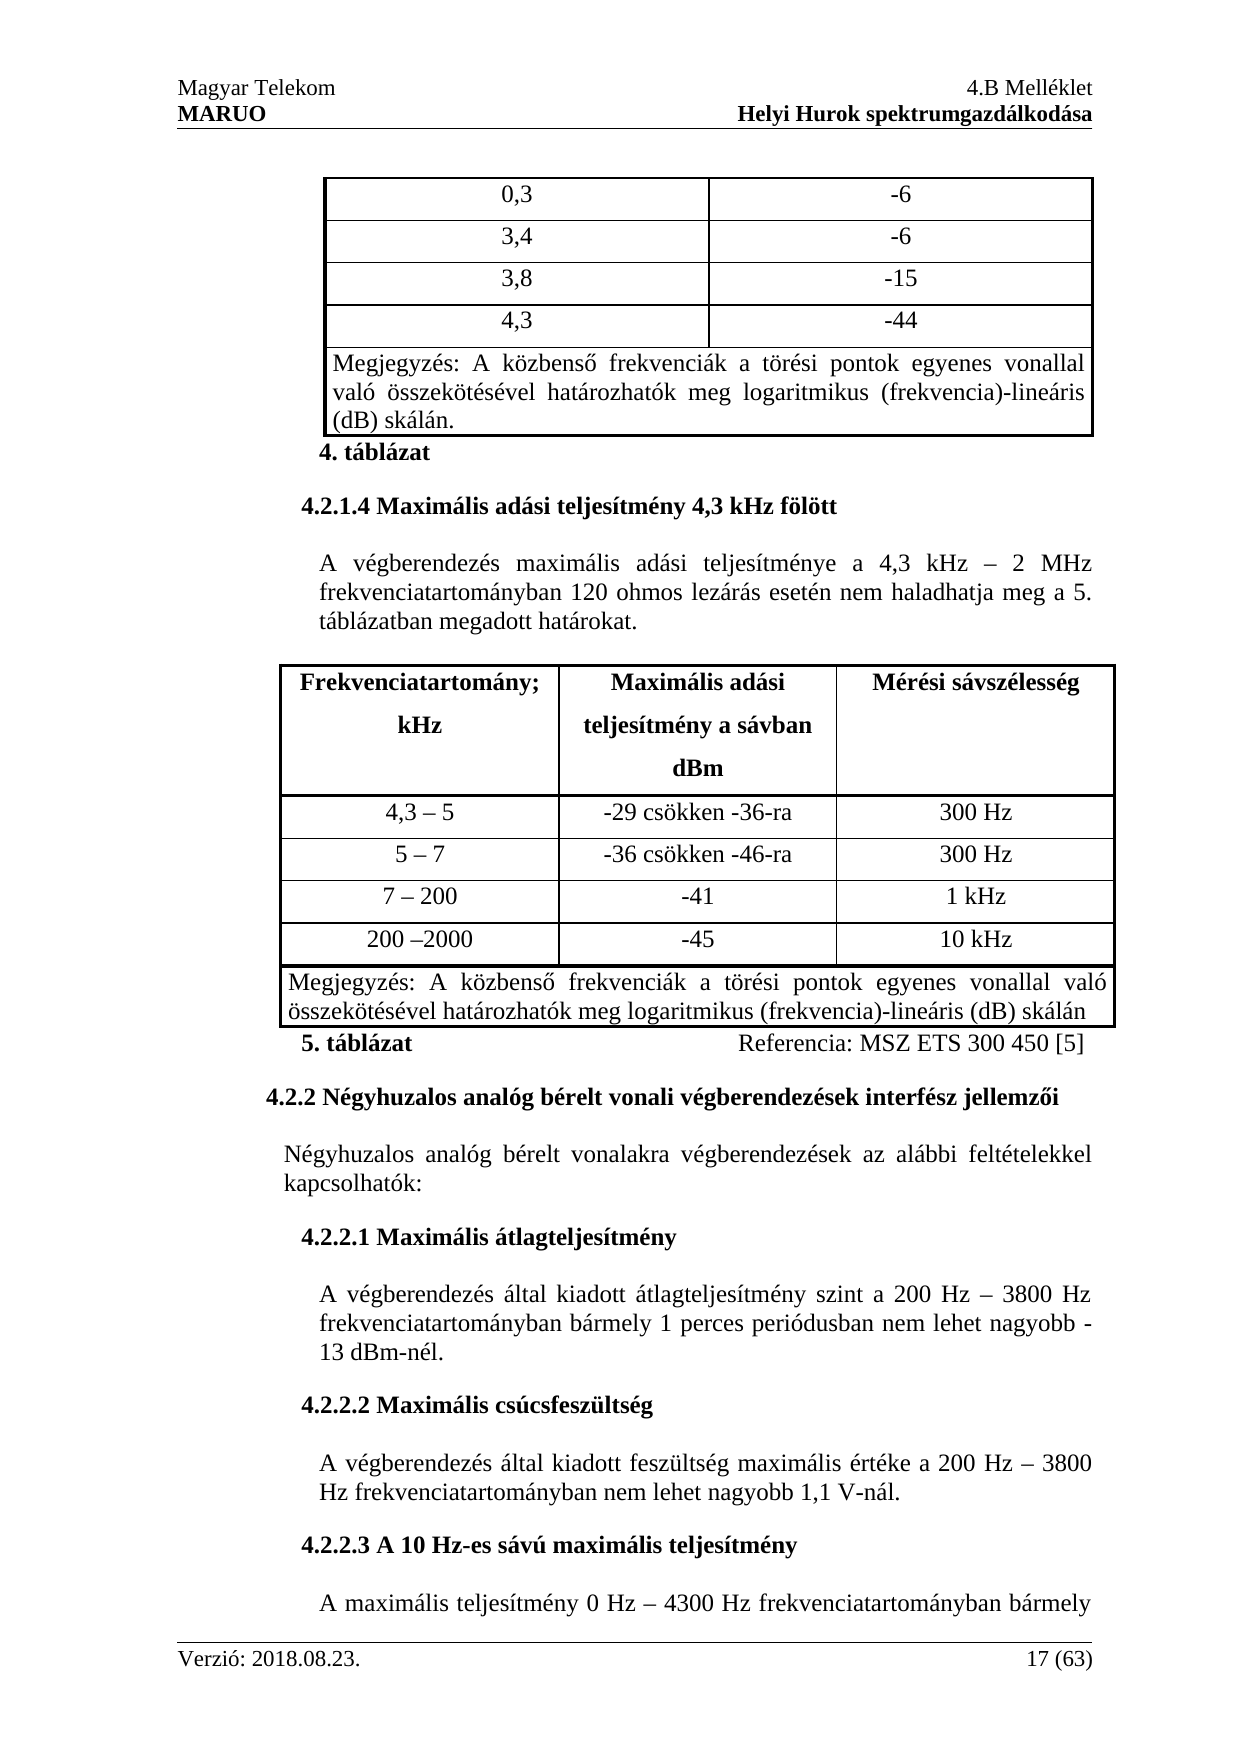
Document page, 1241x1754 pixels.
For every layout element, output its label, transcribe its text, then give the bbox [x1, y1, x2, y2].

table_cell -45 [560, 924, 836, 964]
table_cell 3,4 [327, 221, 708, 262]
table_cell -29 csökken -36-ra [560, 797, 836, 837]
subtitle 4.2.2.2 Maximális csúcsfeszültség [301, 1391, 1092, 1419]
table_cell 4,3 [327, 306, 708, 346]
table_cell -15 [710, 263, 1091, 304]
table_cell 10 kHz [837, 924, 1113, 964]
table_cell 4,3 – 5 [282, 797, 558, 837]
table_cell 1 kHz [837, 881, 1113, 922]
table_cell 3,8 [327, 263, 708, 304]
table_cell 0,3 [327, 179, 708, 219]
table_cell -41 [560, 881, 836, 922]
table_cell 200 –2000 [282, 924, 558, 964]
text A végberendezés által kiadott átlagteljesítmény szint a 200 Hz – 3800 Hz frekvenciatartományban bármely 1 perces periódusban nem lehet nagyobb -13 dBm-nél. [301, 1251, 1092, 1366]
subtitle 4.2.2.1 Maximális átlagteljesítmény [301, 1222, 1092, 1251]
subtitle 4.2.1.4 Maximális adási teljesítmény 4,3 kHz fölött [301, 491, 1092, 520]
subtitle 4.2.2.3 A 10 Hz-es sávú maximális teljesítmény [301, 1531, 1092, 1559]
text 5. táblázat Referencia: MSZ ETS 300 450 [5] [301, 1028, 1092, 1057]
table_cell 300 Hz [837, 839, 1113, 880]
table_cell 5 – 7 [282, 839, 558, 880]
subtitle 4.2.2 Négyhuzalos analóg bérelt vonali végberendezések interfész jellemzői [266, 1082, 1092, 1111]
table_cell Megjegyzés: A közbenső frekvenciák a törési pontok egyenes vonallal való összekötésével határozhatók meg logaritmikus (frekvencia)-lineáris (dB) skálán [282, 968, 1113, 1025]
table_header Mérési sávszélesség [837, 667, 1113, 794]
table_header Maximális adási teljesítmény a sávban dBm [560, 667, 836, 794]
table_cell -6 [710, 221, 1091, 262]
table_cell 7 – 200 [282, 881, 558, 922]
text A végberendezés által kiadott feszültség maximális értéke a 200 Hz – 3800 Hz frekvenciatartományban nem lehet nagyobb 1,1 V-nál. [301, 1419, 1092, 1506]
table_cell -36 csökken -46-ra [560, 839, 836, 880]
text 4. táblázat [319, 437, 1092, 466]
table_cell -44 [710, 306, 1091, 346]
table_cell Megjegyzés: A közbenső frekvenciák a törési pontok egyenes vonallal való összekötésével határozhatók meg logaritmikus (frekvencia)-lineáris (dB) skálán. [327, 348, 1091, 434]
table_cell -6 [710, 179, 1091, 219]
table_cell 300 Hz [837, 797, 1113, 837]
text Négyhuzalos analóg bérelt vonalakra végberendezések az alábbi feltételekkel kapcsolhatók: [266, 1111, 1092, 1197]
table_header Frekvenciatartomány; kHz [282, 667, 558, 794]
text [301, 1559, 1092, 1617]
text A végberendezés maximális adási teljesítménye a 4,3 kHz – 2 MHz frekvenciatartományban 120 ohmos lezárás esetén nem haladhatja meg a 5. táblázatban megadott határokat. [301, 520, 1092, 635]
